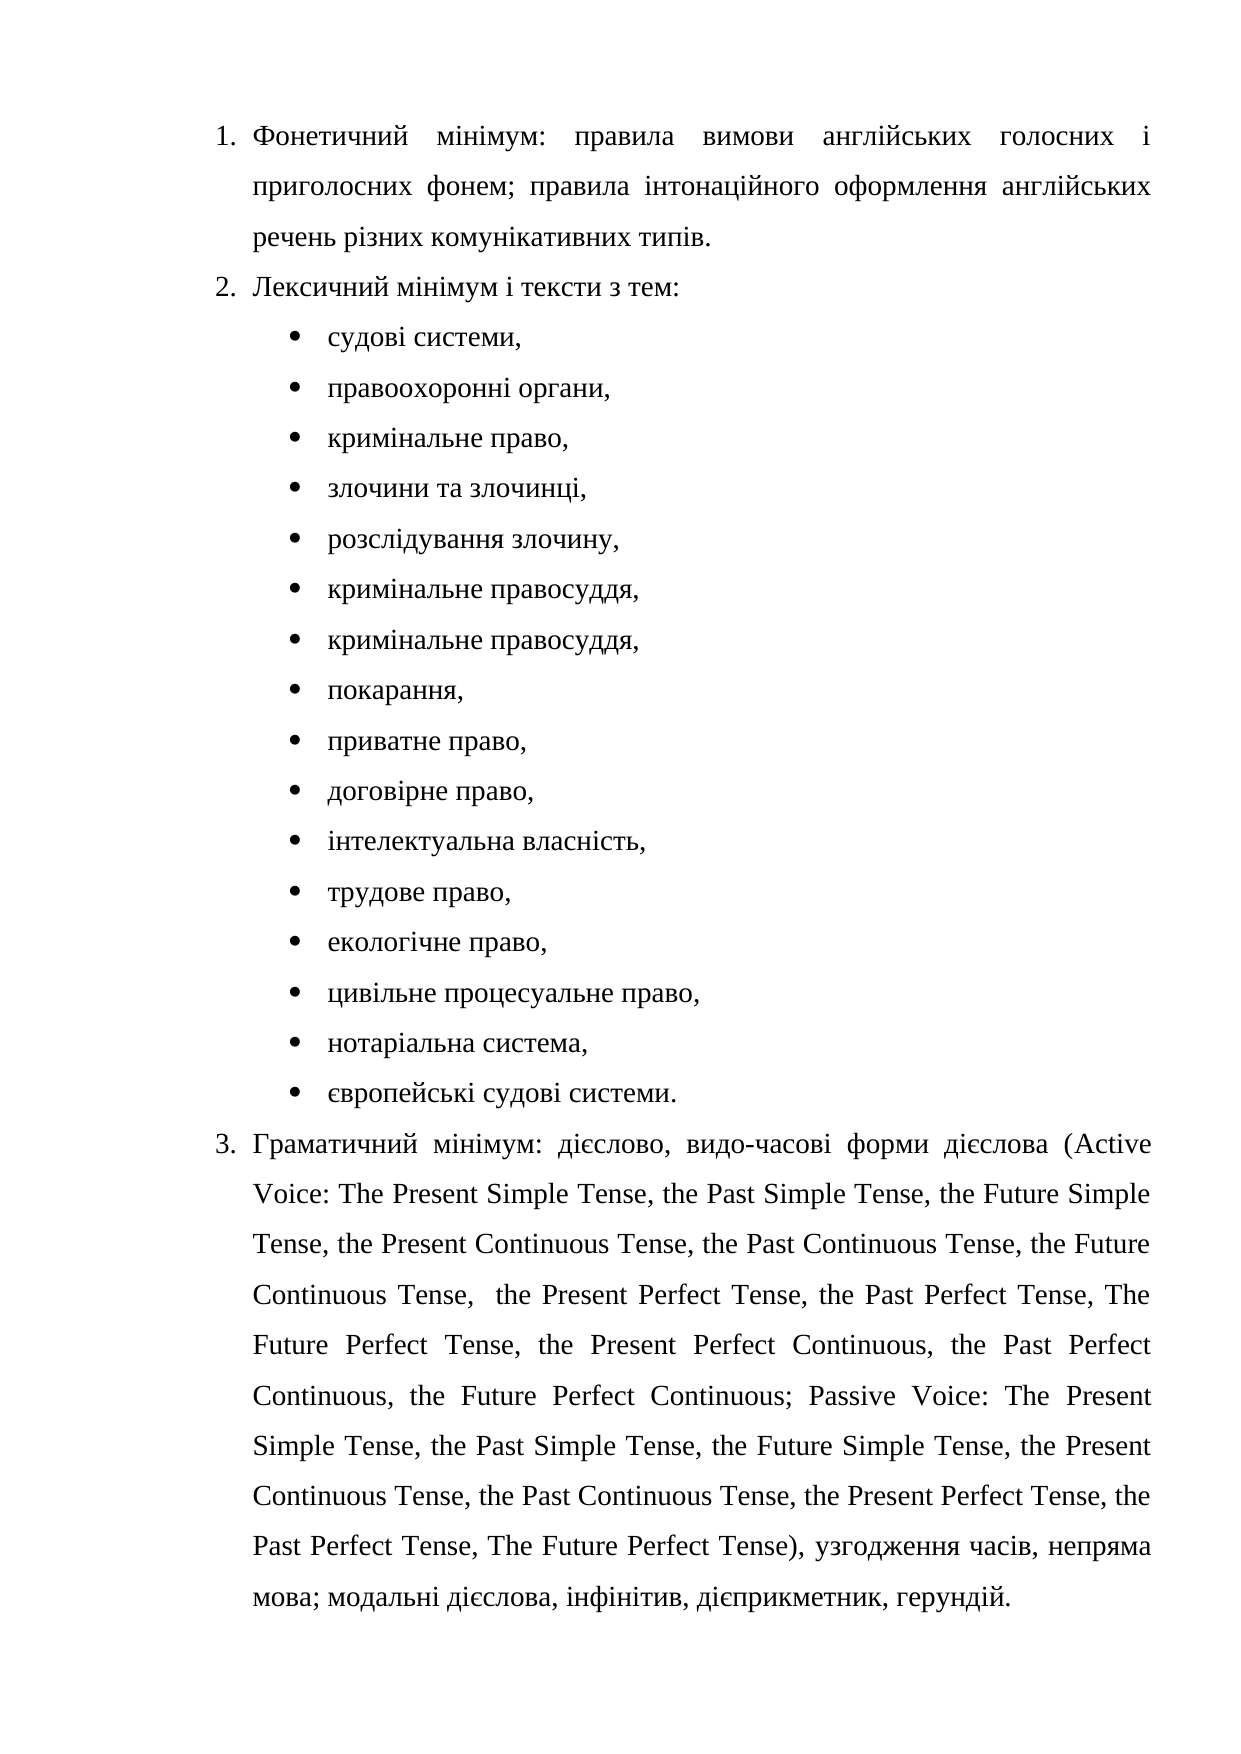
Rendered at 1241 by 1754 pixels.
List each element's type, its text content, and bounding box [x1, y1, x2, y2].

list правоохоронні органи, [290, 370, 1152, 403]
list розслідування злочину, [290, 521, 1152, 555]
list судові системи, [290, 319, 1152, 353]
list екологічне право, [290, 924, 1152, 958]
list європейські судові системи. [290, 1076, 1152, 1109]
list інтелектуальна власність, [290, 823, 1152, 857]
list трудове право, [290, 874, 1152, 908]
list кримінальне правосуддя, [290, 622, 1152, 656]
list кримінальне правосуддя, [290, 571, 1152, 605]
list Граматичний мінімум: дієслово, видо-часові форми дієслова (Active Voice: The Present Simple Tense, the Past Simple Tense, the Future Simple Tense, the Present Continuous Tense, the Past Continuous Tense, the Future Continuous Tense, the Present Perfect Tense, the Past Perfect Tense, The Future Perfect Tense, the Present Perfect Continuous, the Past Perfect Continuous, the Future Perfect Continuous; Passive Voice: The Present Simple Tense, the Past Simple Tense, the Future Simple Tense, the Present Continuous Tense, the Past Continuous Tense, the Present Perfect Tense, the Past Perfect Tense, The Future Perfect Tense), узгодження часів, непряма мова; модальні дієслова, інфінітив, дієприкметник, герундій. [215, 1126, 1152, 1612]
list Фонетичний мінімум: правила вимови англійських голосних і приголосних фонем; правила інтонаційного оформлення англійських речень різних комунікативних типів. [215, 118, 1152, 252]
list злочини та злочинці, [290, 471, 1152, 504]
list нотаріальна система, [290, 1025, 1152, 1059]
list покарання, [290, 672, 1152, 706]
list приватне право, [290, 723, 1152, 756]
list кримінальне право, [290, 420, 1152, 454]
list цивільне процесуальне право, [290, 975, 1152, 1008]
list Лексичний мінімум і тексти з тем: [215, 269, 1152, 303]
list договірне право, [290, 773, 1152, 807]
